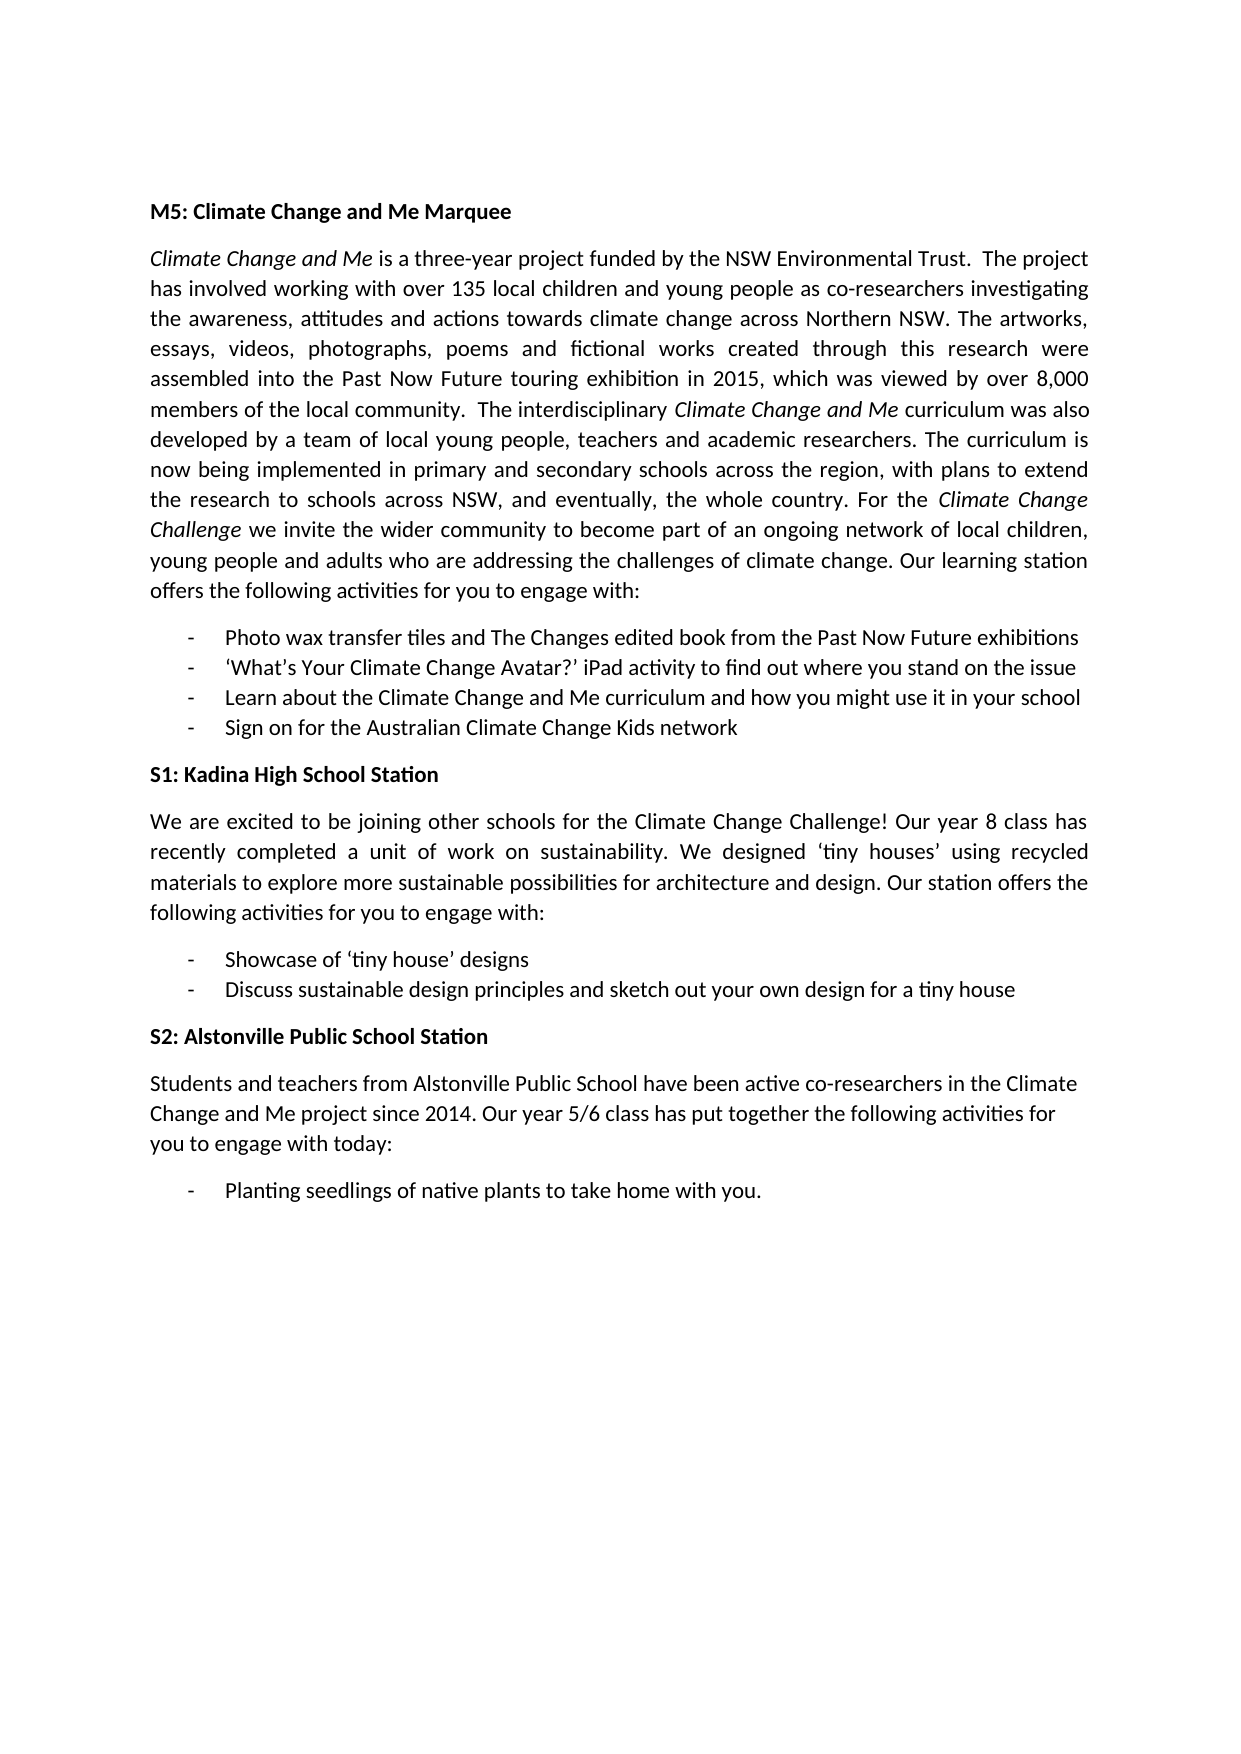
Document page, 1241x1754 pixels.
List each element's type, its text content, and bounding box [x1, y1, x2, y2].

text S2: Alstonville Public School Station [150, 1022, 1090, 1050]
list ‘What’s Your Climate Change Avatar?’ iPad activity to find out where you stand on the issue [187, 653, 1090, 681]
text We are excited to be joining other schools for the Climate Change Challenge! Our year 8 class has recently completed a unit of work on sustainability. We designed ‘tiny houses’ using recycled materials to explore more sustainable possibilities for architecture and design. Our station offers the following activities for you to engage with: [150, 807, 1090, 926]
list Learn about the Climate Change and Me curriculum and how you might use it in your school [187, 683, 1090, 711]
list Photo wax transfer tiles and The Changes edited book from the Past Now Future exhibitions [187, 623, 1090, 651]
list Showcase of ‘tiny house’ designs [187, 945, 1090, 973]
text M5: Climate Change and Me Marquee [150, 197, 1090, 225]
list Planting seedlings of native plants to take home with you. [187, 1176, 1090, 1204]
text Climate Change and Me is a three-year project funded by the NSW Environmental Trust. The project has involved working with over 135 local children and young people as co-researchers investigating the awareness, attitudes and actions towards climate change across Northern NSW. The artworks, essays, videos, photographs, poems and fictional works created through this research were assembled into the Past Now Future touring exhibition in 2015, which was viewed by over 8,000 members of the local community. The interdisciplinary Climate Change and Me curriculum was also developed by a team of local young people, teachers and academic researchers. The curriculum is now being implemented in primary and secondary schools across the region, with plans to extend the research to schools across NSW, and eventually, the whole country. For the Climate Change Challenge we invite the wider community to become part of an ongoing network of local children, young people and adults who are addressing the challenges of climate change. Our learning station offers the following activities for you to engage with: [150, 244, 1090, 604]
list Discuss sustainable design principles and sketch out your own design for a tiny house [187, 975, 1090, 1003]
text Students and teachers from Alstonville Public School have been active co-researchers in the Climate Change and Me project since 2014. Our year 5/6 class has put together the following activities for you to engage with today: [150, 1069, 1090, 1157]
text S1: Kadina High School Station [150, 760, 1090, 788]
list Sign on for the Australian Climate Change Kids network [187, 713, 1090, 742]
